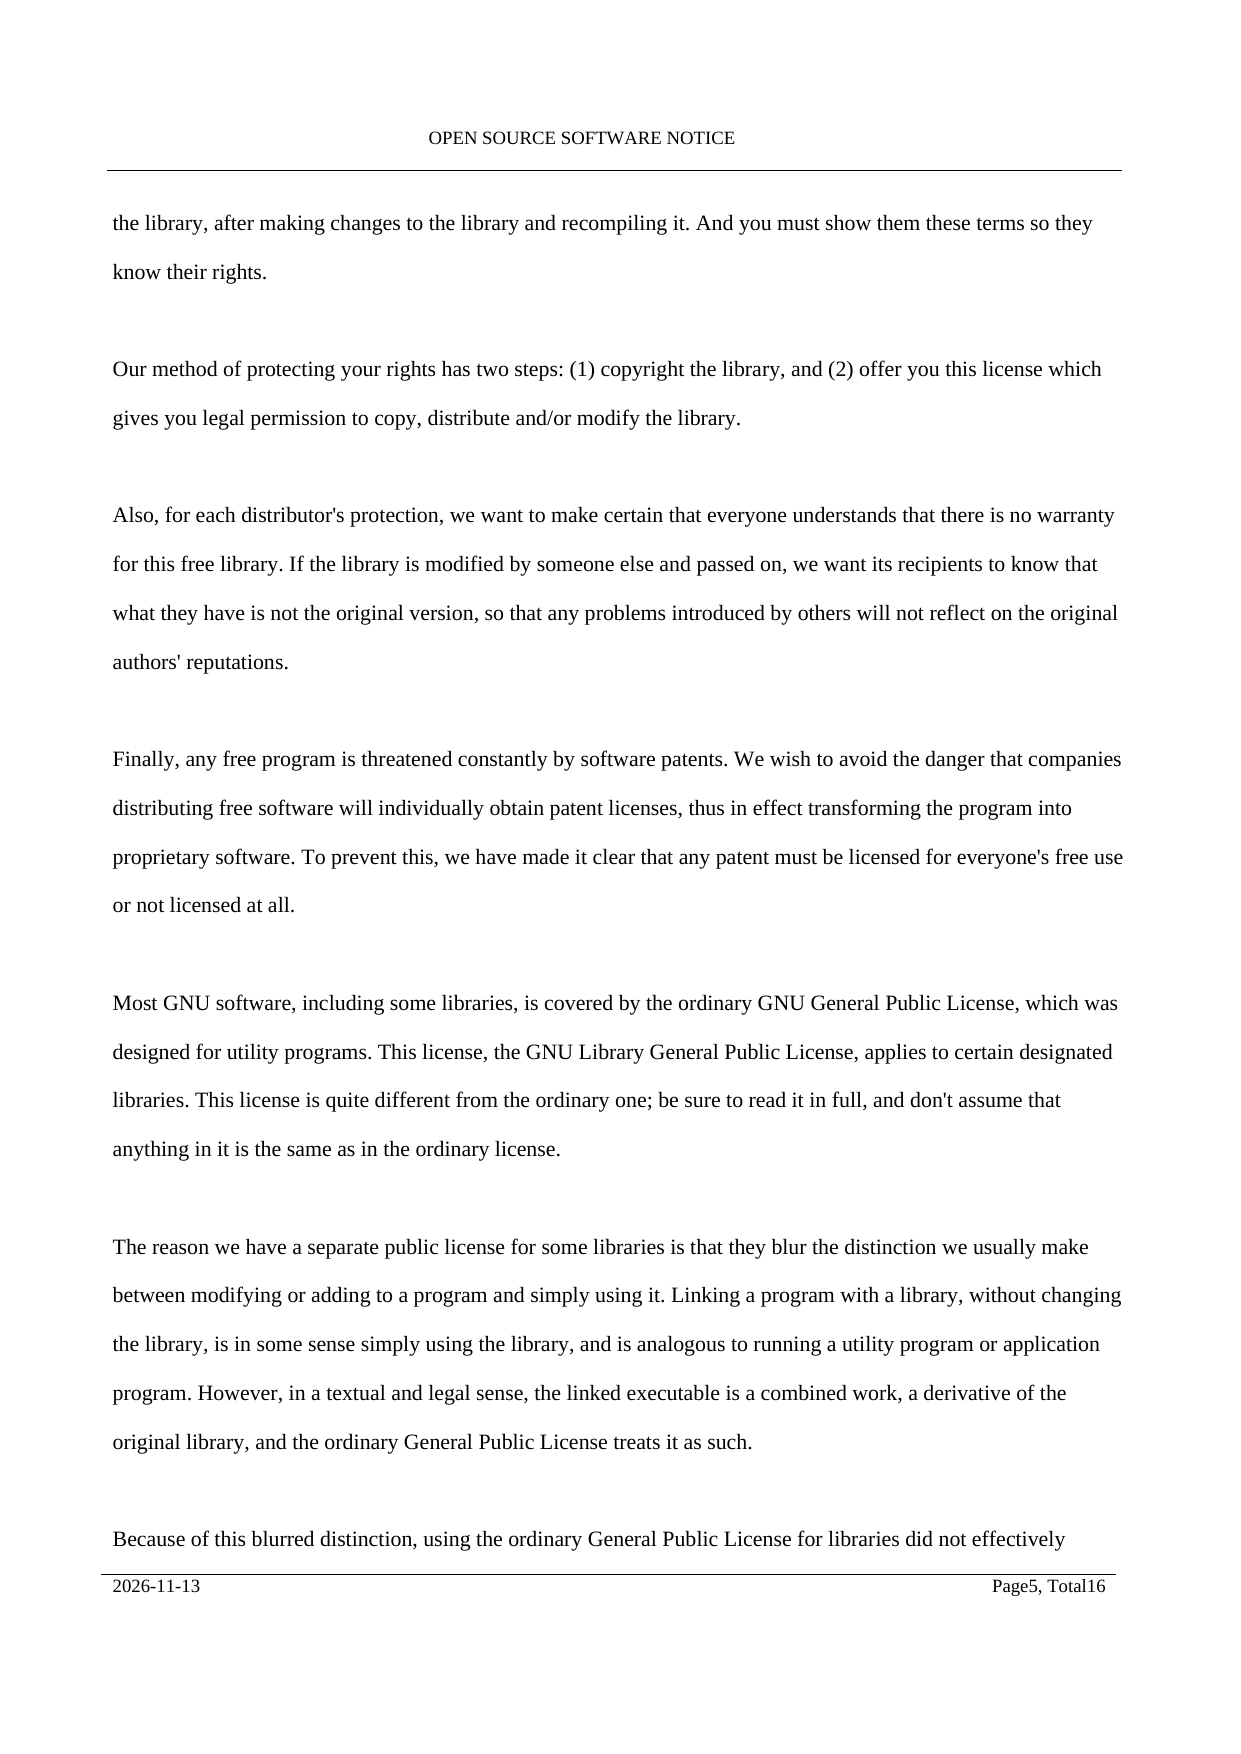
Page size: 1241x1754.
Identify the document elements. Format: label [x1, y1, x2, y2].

text [112, 206, 1128, 1555]
